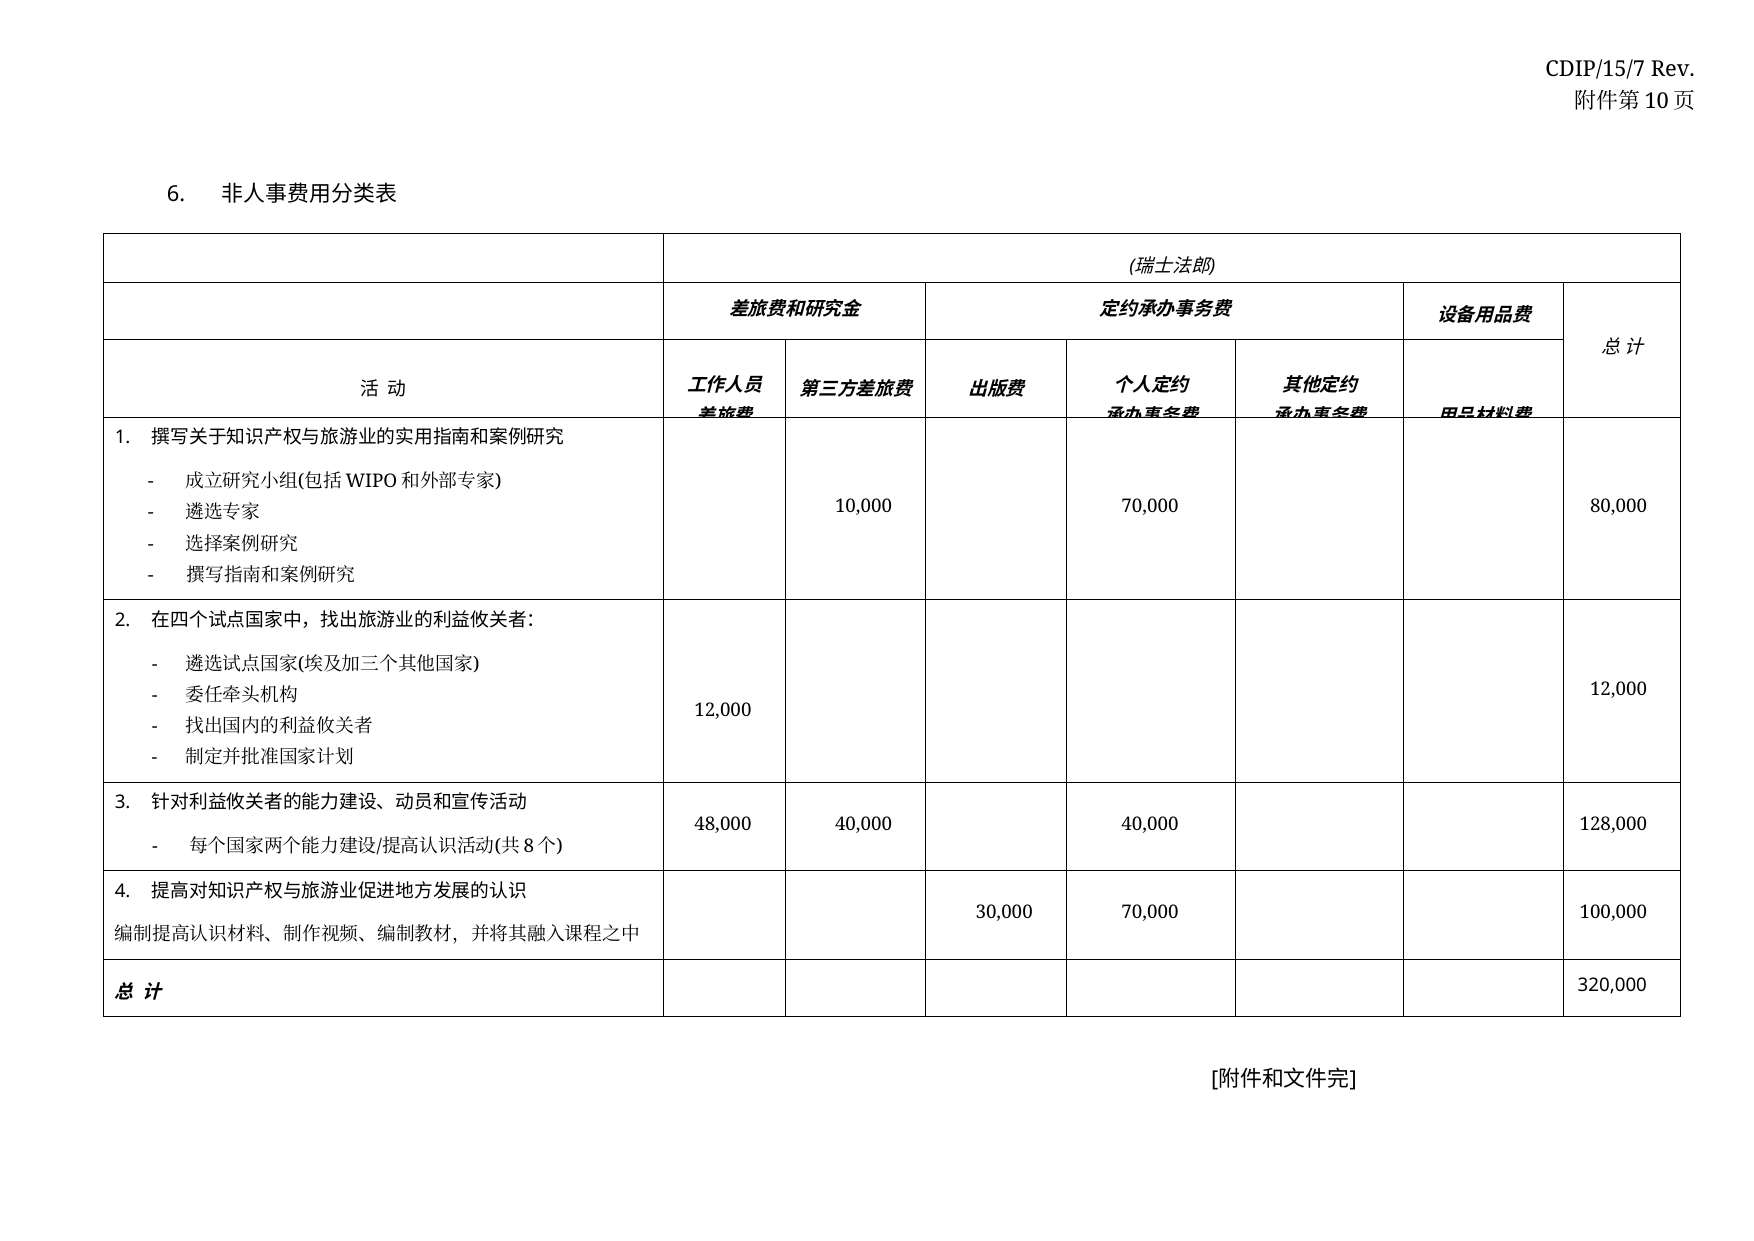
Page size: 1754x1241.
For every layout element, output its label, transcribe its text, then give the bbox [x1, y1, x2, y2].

table_cell 40,000 [786, 783, 925, 870]
table_cell [1404, 783, 1563, 870]
subtitle 非人事费用分类表 [167, 173, 1695, 208]
table_cell 10,000 [786, 418, 925, 599]
table_cell 其他定约 承办事务费 [1236, 340, 1403, 417]
table_cell 定约承办事务费 [926, 283, 1403, 339]
table_cell [786, 871, 925, 959]
table_cell [1236, 871, 1403, 959]
table_cell [1404, 600, 1563, 782]
table_cell 100,000 [1564, 871, 1680, 959]
table_cell 12,000 [664, 600, 785, 782]
table_cell 12,000 [1564, 600, 1680, 782]
table_cell 出版费 [926, 340, 1066, 417]
table_cell 针对利益攸关者的能力建设、动员和宣传活动 每个国家两个能力建设/提高认识活动(共8个) [104, 783, 663, 870]
table_cell [926, 960, 1066, 1016]
table_cell [926, 418, 1066, 599]
table_cell 提高对知识产权与旅游业促进地方发‍展的认识 编制提高认识材料、制作视频、编制教材，并将其融入课程之中 [104, 871, 663, 959]
table_cell [664, 871, 785, 959]
table_cell [786, 960, 925, 1016]
table_cell 320,000 [1564, 960, 1680, 1016]
table_cell [664, 418, 785, 599]
table_cell 70,000 [1067, 871, 1235, 959]
table_cell [1067, 600, 1235, 782]
table_cell [1236, 783, 1403, 870]
table_cell 活 动 [104, 340, 663, 417]
table_cell 差旅费和研究金 [664, 283, 925, 339]
table_cell 80,000 [1564, 418, 1680, 599]
table_cell 在四个试点国家中，找出旅游业的利益攸关‍者： 遴选试点国家(埃及加三个其他国家) 委任牵头机构 找出国内的利益攸关者 制定并批准国家计划 [104, 600, 663, 782]
table_cell [1236, 600, 1403, 782]
table_cell 40,000 [1067, 783, 1235, 870]
table_cell 128,000 [1564, 783, 1680, 870]
table_cell [1404, 960, 1563, 1016]
table_cell 30,000 [926, 871, 1066, 959]
table_cell [664, 960, 785, 1016]
table_cell [786, 600, 925, 782]
table_cell 第三方差旅费 [786, 340, 925, 417]
table_cell 个人定约 承办事务费 [1067, 340, 1235, 417]
table_cell 70,000 [1067, 418, 1235, 599]
table_cell 撰写关于知识产权与旅游业的实用指南和案例研究 - 成立研究小组(包括WIPO和外部专家) - 遴选专家 - 选择案例研究 - 撰写指南和案例研究 [104, 418, 663, 599]
table_cell 工作人员 差旅费 [664, 340, 785, 417]
table_cell [1236, 960, 1403, 1016]
table_header [104, 234, 663, 282]
table_cell [926, 783, 1066, 870]
table_header (瑞士法郎) [664, 234, 1680, 282]
table_cell [926, 600, 1066, 782]
table_cell 总 计 [104, 960, 663, 1016]
text [附件和文件完] [1211, 1061, 1695, 1093]
table_cell [104, 283, 663, 339]
table_cell 总 计 [1564, 283, 1680, 417]
table_cell 设备用品费 [1404, 283, 1563, 339]
table_cell 48,000 [664, 783, 785, 870]
table_cell [1404, 871, 1563, 959]
table_cell [1067, 960, 1235, 1016]
table_cell [1404, 418, 1563, 599]
table_cell [1236, 418, 1403, 599]
table_cell 用品材料费 [1404, 340, 1563, 417]
